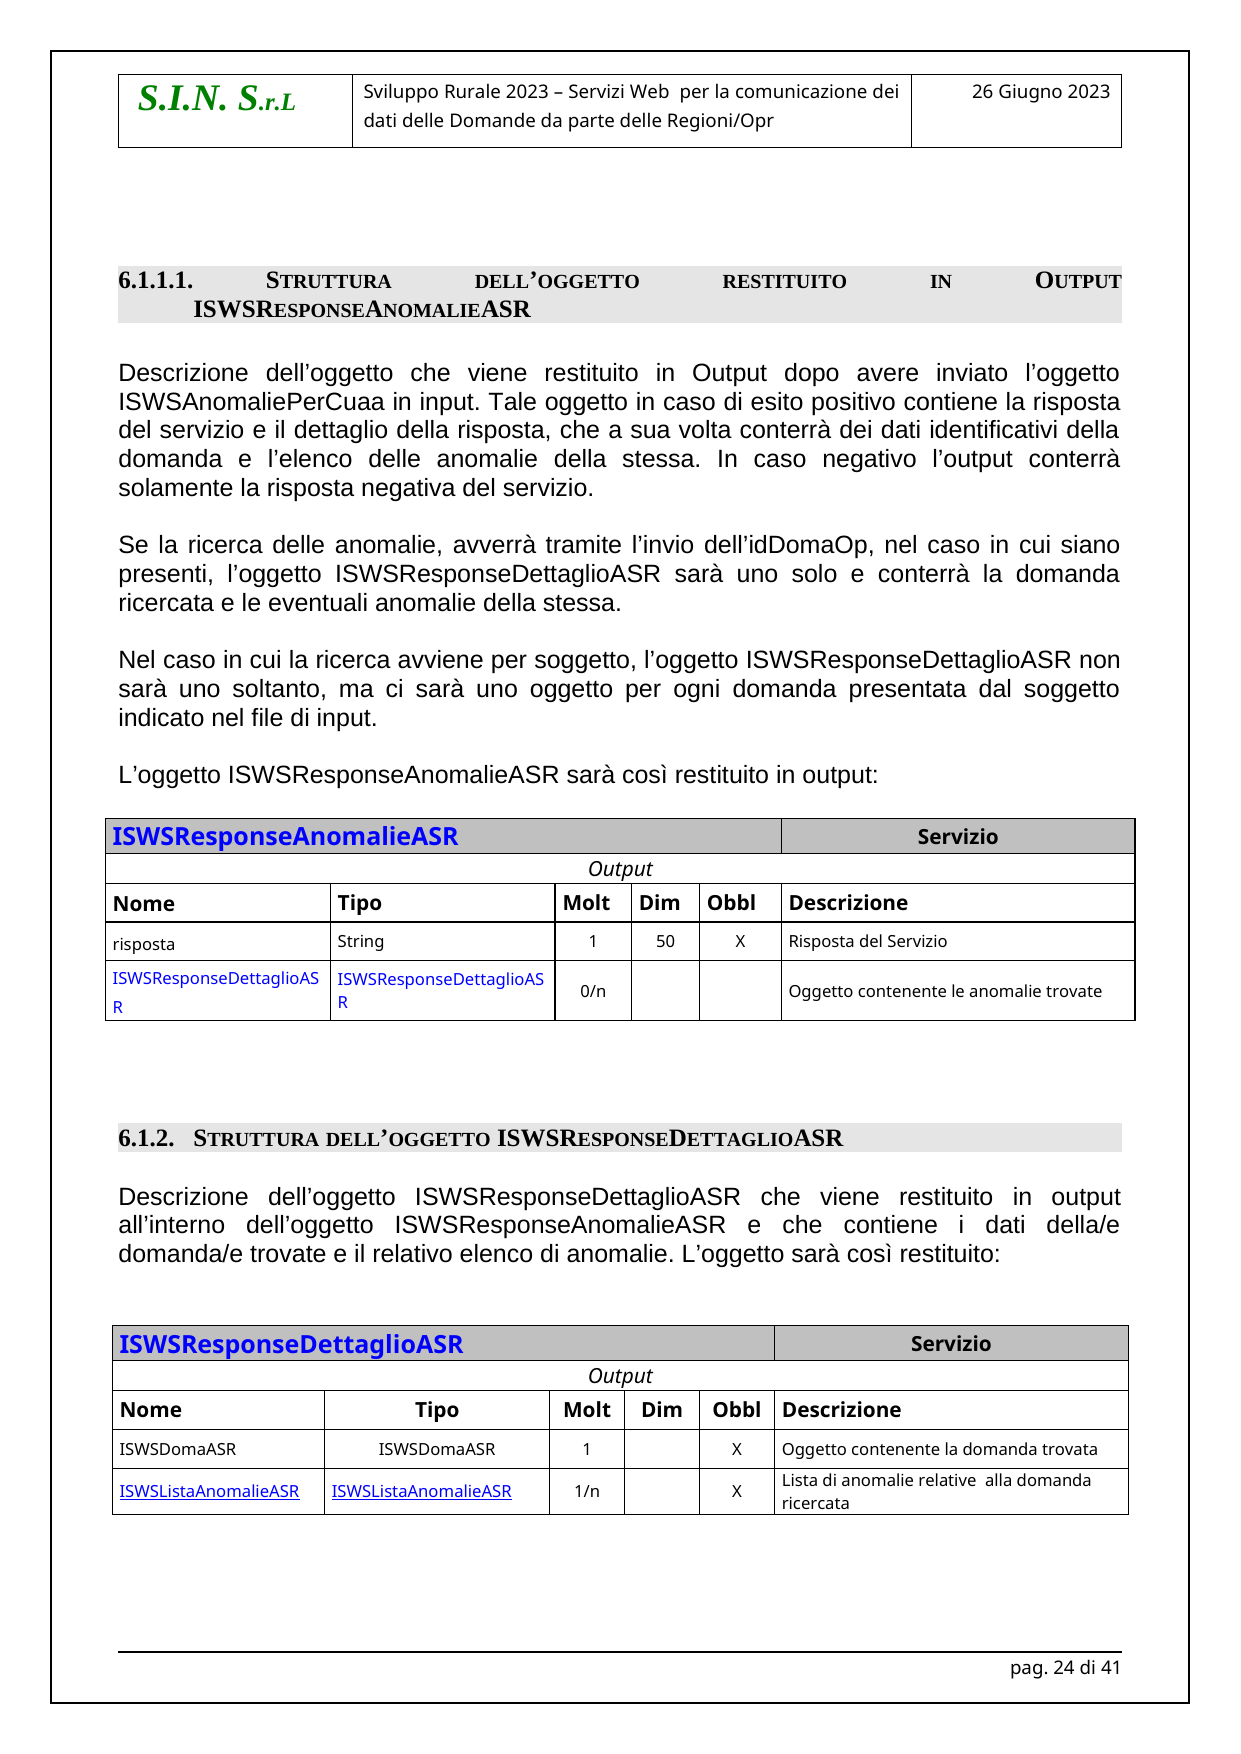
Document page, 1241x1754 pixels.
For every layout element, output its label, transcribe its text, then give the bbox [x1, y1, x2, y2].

table_cell 1 [550, 1430, 624, 1468]
table_cell [625, 1430, 699, 1468]
table_cell ISWSListaAnomalieASR [325, 1469, 549, 1514]
table_cell Tipo [325, 1391, 549, 1429]
table_cell X [700, 1469, 774, 1514]
list Struttura dell’oggetto ISWSResponseDettaglioASR [118, 1123, 1122, 1152]
text Descrizione dell’oggetto ISWSResponseDettaglioASR che viene restituito in output all’interno dell’oggetto ISWSResponseAnomalieASR e che contiene i dati della/e domanda/e trovate e il relativo elenco di anomalie. L’oggetto sarà così restituito: [118, 1182, 1122, 1268]
table_cell Descrizione [782, 884, 1134, 921]
table_cell Oggetto contenente le anomalie trovate [782, 961, 1134, 1020]
table_cell Risposta del Servizio [782, 923, 1134, 960]
table_cell X [700, 1430, 774, 1468]
table_cell Descrizione [775, 1391, 1128, 1429]
table_cell 0/n [556, 961, 631, 1020]
table_cell ISWSResponseDettaglioASR [106, 961, 330, 1020]
table_cell ISWSResponseDettaglioASR [331, 961, 554, 1020]
table_cell ISWSDomaASR [325, 1430, 549, 1468]
table_cell [700, 961, 781, 1020]
table_cell Obbl [700, 1391, 774, 1429]
table_cell Molt [556, 884, 631, 921]
table_cell Molt [550, 1391, 624, 1429]
text Se la ricerca delle anomalie, avverrà tramite l’invio dell’idDomaOp, nel caso in cui siano presenti, l’oggetto ISWSResponseDettaglioASR sarà uno solo e conterrà la domanda ricercata e le eventuali anomalie della stessa. [118, 531, 1122, 617]
text Descrizione dell’oggetto che viene restituito in Output dopo avere inviato l’oggetto ISWSAnomaliePerCuaa in input. Tale oggetto in caso di esito positivo contiene la risposta del servizio e il dettaglio della risposta, che a sua volta conterrà dei dati identificativi della domanda e l’elenco delle anomalie della stessa. In caso negativo l’output conterrà solamente la risposta negativa del servizio. [118, 358, 1122, 502]
list Struttura dell’oggetto restituito in Output ISWSResponseAnomalieASR [118, 266, 1122, 323]
table_cell X [700, 923, 781, 960]
table_cell Nome [113, 1391, 324, 1429]
text L’oggetto ISWSResponseAnomalieASR sarà così restituito in output: [118, 761, 1122, 789]
table_cell Tipo [331, 884, 554, 921]
table_cell Nome [106, 884, 330, 921]
table_cell Obbl [700, 884, 781, 921]
table_cell String [331, 923, 554, 960]
table_cell Oggetto contenente la domanda trovata [775, 1430, 1128, 1468]
table_cell ISWSDomaASR [113, 1430, 324, 1468]
table_cell [632, 961, 699, 1020]
table_cell 1 [556, 923, 631, 960]
table_cell Output [106, 854, 1134, 883]
table_header ISWSResponseDettaglioASR [113, 1326, 774, 1360]
table_cell 50 [632, 923, 699, 960]
table_cell 1/n [550, 1469, 624, 1514]
table_cell [625, 1469, 699, 1514]
table_cell Dim [625, 1391, 699, 1429]
table_cell risposta [106, 923, 330, 960]
table_cell Output [113, 1361, 1128, 1390]
table_header ISWSResponseAnomalieASR [106, 819, 781, 853]
table_header Servizio [775, 1326, 1128, 1360]
table_header Servizio [782, 819, 1134, 853]
text Nel caso in cui la ricerca avviene per soggetto, l’oggetto ISWSResponseDettaglioASR non sarà uno soltanto, ma ci sarà uno oggetto per ogni domanda presentata dal soggetto indicato nel file di input. [118, 646, 1122, 732]
table_cell Dim [632, 884, 699, 921]
table_cell ISWSListaAnomalieASR [113, 1469, 324, 1514]
table_cell Lista di anomalie relative alla domanda ricercata [775, 1469, 1128, 1514]
